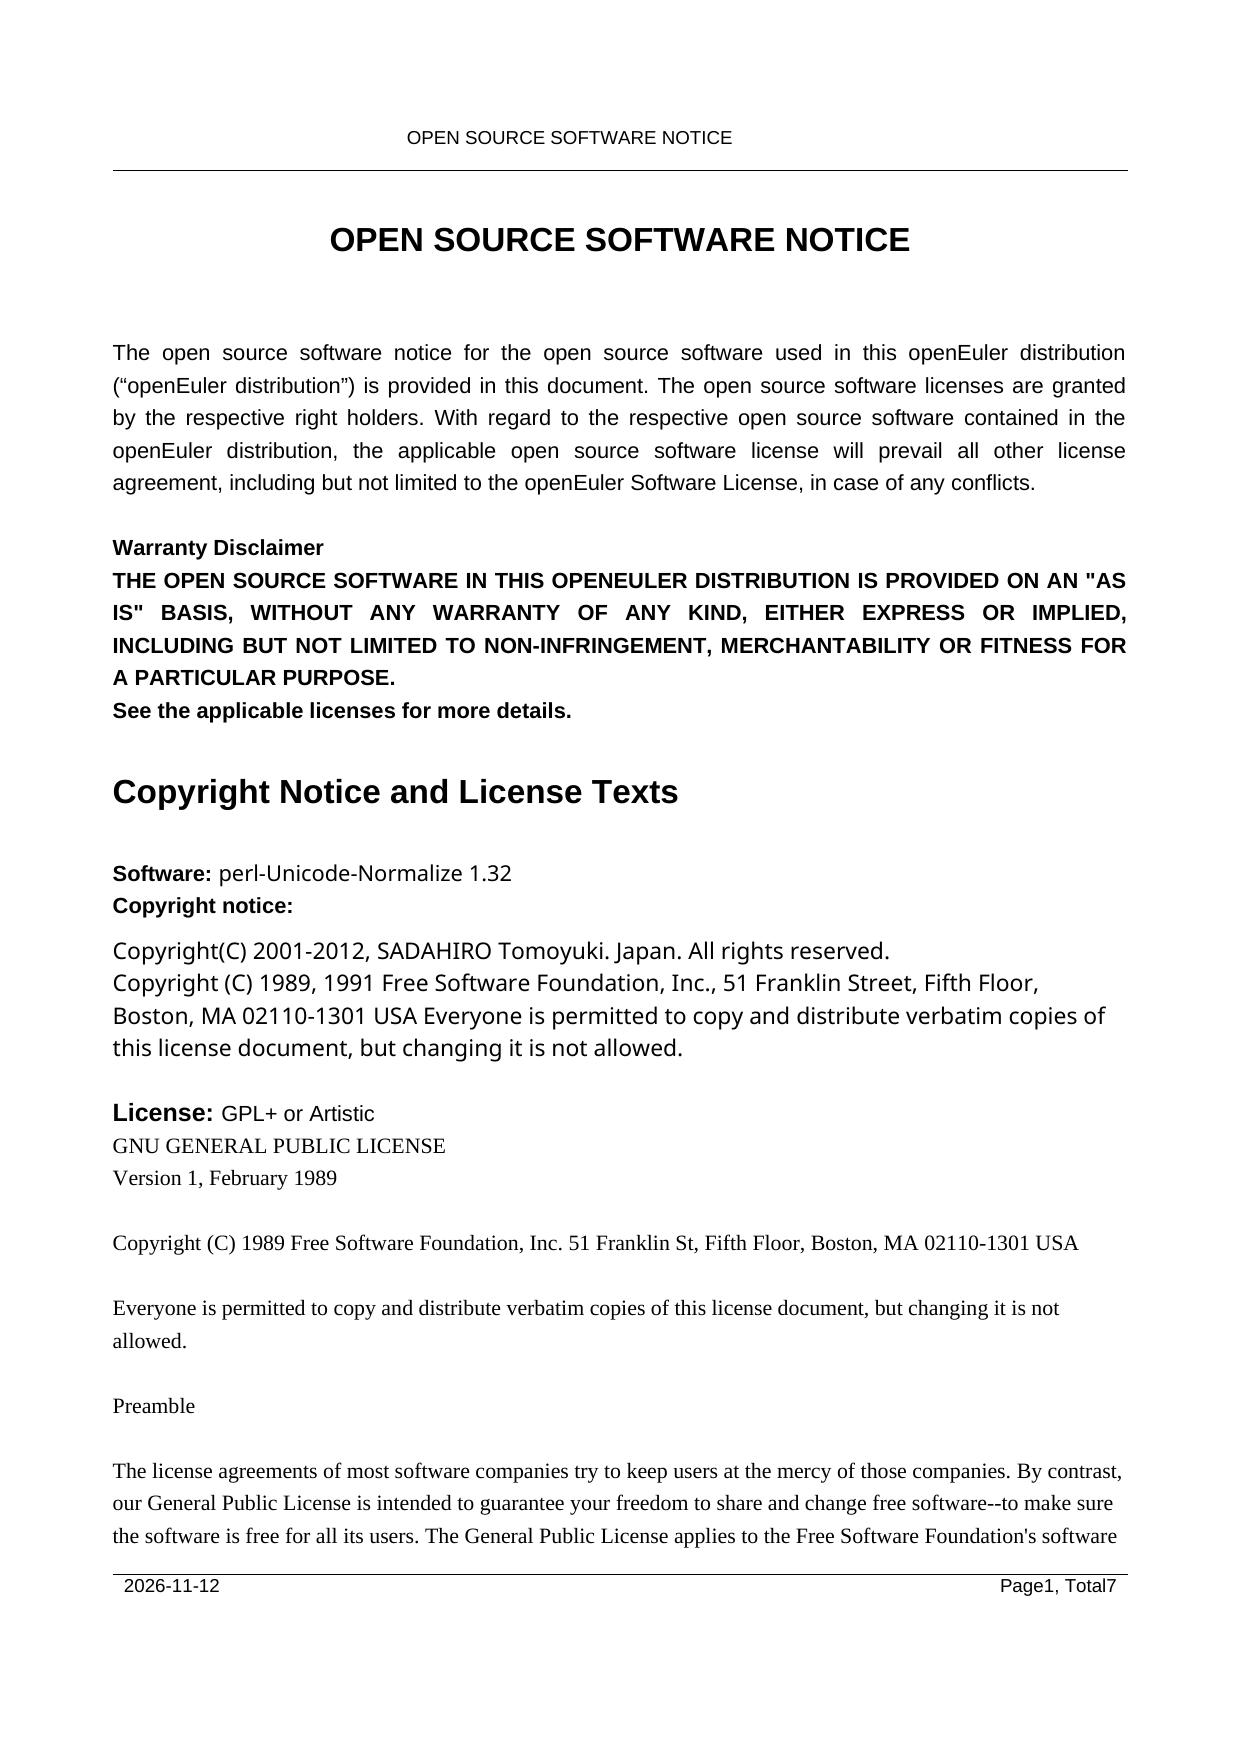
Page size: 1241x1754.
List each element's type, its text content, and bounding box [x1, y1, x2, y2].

text THE OPEN SOURCE SOFTWARE IN THIS OPENEULER DISTRIBUTION IS PROVIDED ON AN "AS IS" BASIS, WITHOUT ANY WARRANTY OF ANY KIND, EITHER EXPRESS OR IMPLIED, INCLUDING BUT NOT LIMITED TO NON-INFRINGEMENT, MERCHANTABILITY OR FITNESS FOR A PARTICULAR PURPOSE. See the applicable licenses for more details. [112, 564, 1128, 726]
text Copyright Notice and License Texts [112, 759, 1128, 824]
text Copyright notice: [112, 889, 1128, 921]
text OPEN SOURCE SOFTWARE NOTICE [112, 206, 1128, 271]
text The open source software notice for the open source software used in this openEuler distribution (“openEuler distribution”) is provided in this document. The open source software licenses are granted by the respective right holders. With regard to the respective open source software contained in the openEuler distribution, the applicable open source software license will prevail all other license agreement, including but not limited to the openEuler Software License, in case of any conflicts. [112, 336, 1128, 499]
text Warranty Disclaimer [112, 531, 1128, 564]
text Copyright(C) 2001-2012, SADAHIRO Tomoyuki. Japan. All rights reserved. Copyright (C) 1989, 1991 Free Software Foundation, Inc., 51 Franklin Street, Fifth Floor, Boston, MA 02110-1301 USA Everyone is permitted to copy and distribute verbatim copies of this license document, but changing it is not allowed. [112, 934, 1128, 1096]
text License: GPL+ or Artistic [112, 1096, 1128, 1129]
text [112, 1129, 1128, 1551]
title Software: perl-Unicode-Normalize 1.32 [112, 856, 1128, 889]
